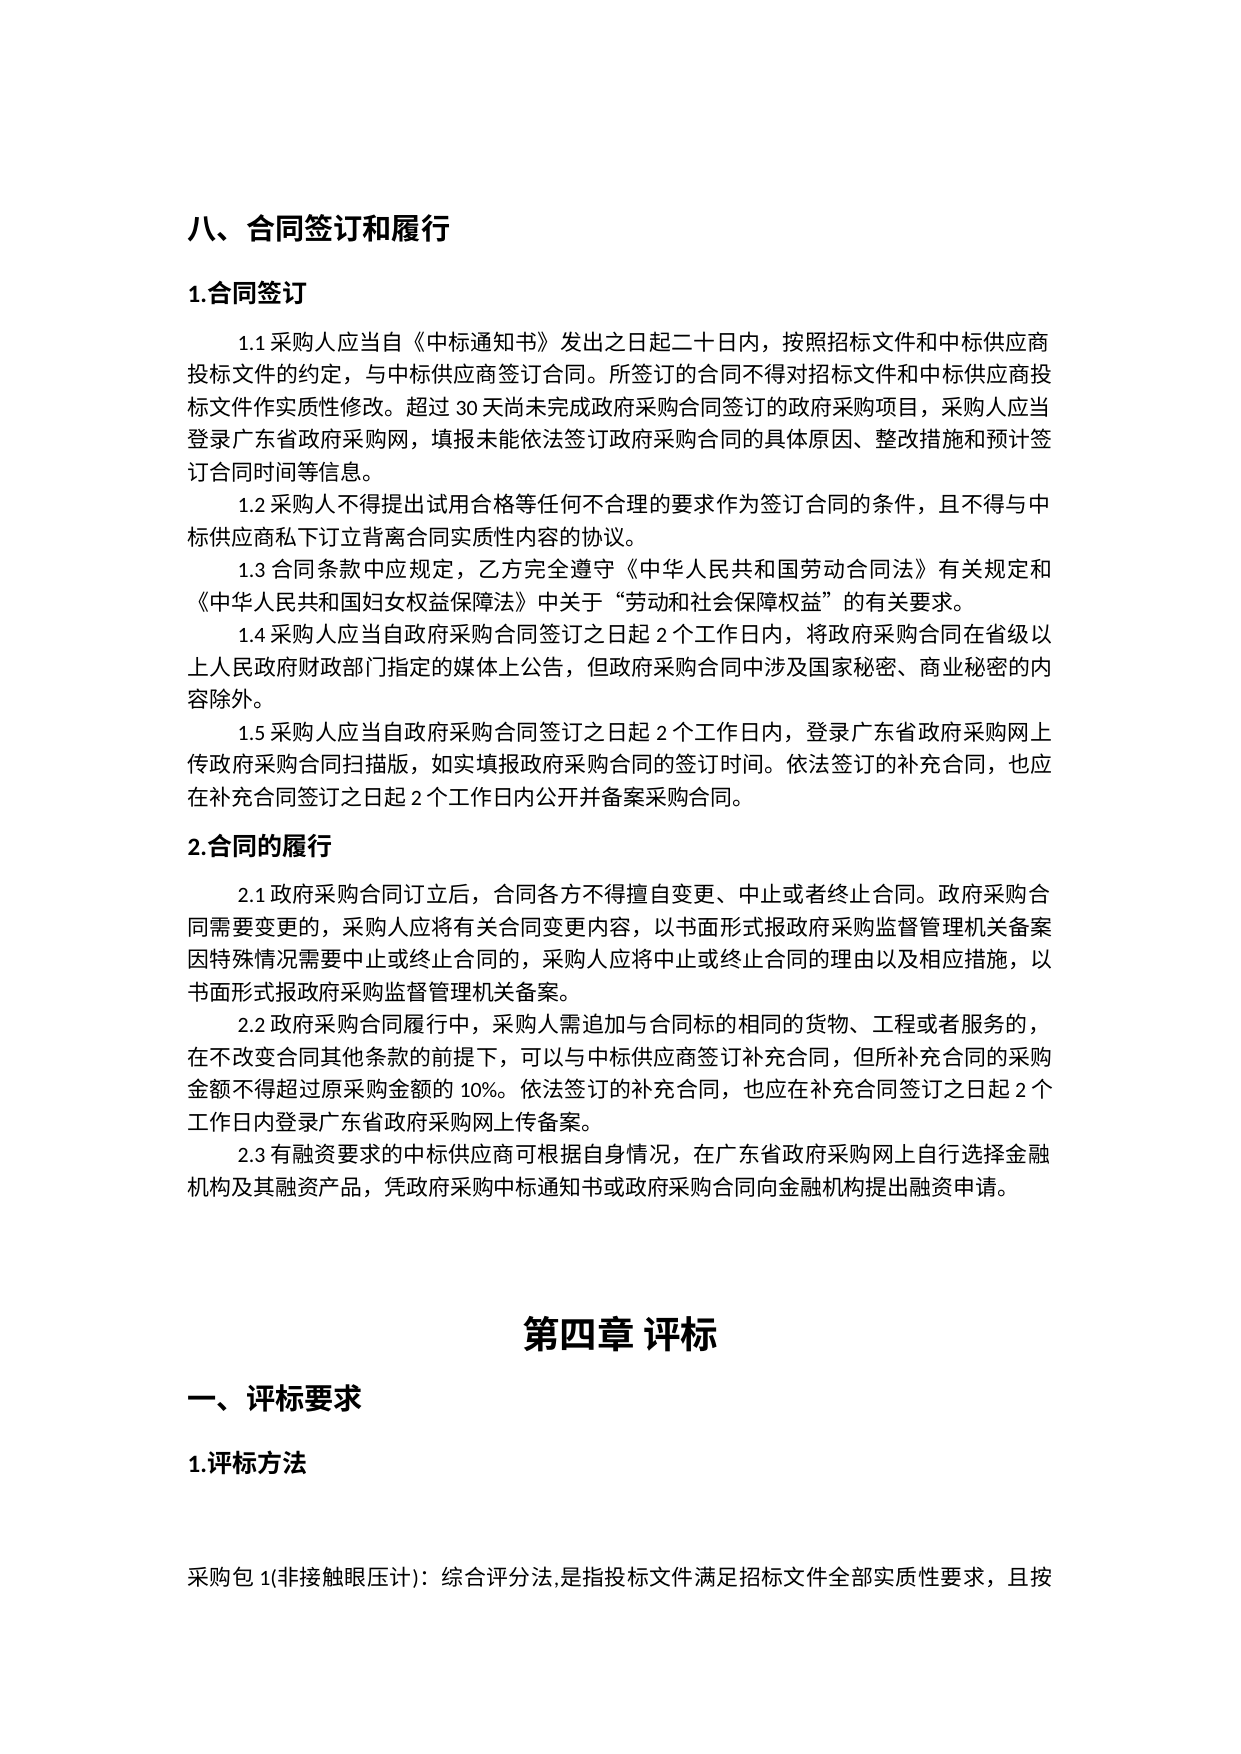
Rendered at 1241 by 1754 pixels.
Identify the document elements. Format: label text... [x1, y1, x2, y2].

text 1.1采购人应当自《中标通知书》发出之日起二十日内，按照招标文件和中标供应商投标文件的约定，与中标供应商签订合同。所签订的合同不得对招标文件和中标供应商投标文件作实质性修改。超过30天尚未完成政府采购合同签订的政府采购项目，采购人应当登录广东省政府采购网，填报未能依法签订政府采购合同的具体原因、整改措施和预计签订合同时间等信息。 [187, 324, 1053, 487]
text 一、评标要求 [187, 1364, 1053, 1429]
text 2.1政府采购合同订立后，合同各方不得擅自变更、中止或者终止合同。政府采购合同需要变更的，采购人应将有关合同变更内容，以书面形式报政府采购监督管理机关备案；因特殊情况需要中止或终止合同的，采购人应将中止或终止合同的理由以及相应措施，以书面形式报政府采购监督管理机关备案。 [187, 877, 1053, 1007]
text 2.3有融资要求的中标供应商可根据自身情况，在广东省政府采购网上自行选择金融机构及其融资产品，凭政府采购中标通知书或政府采购合同向金融机构提出融资申请。 [187, 1137, 1053, 1202]
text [187, 1559, 1053, 1592]
text 1.5采购人应当自政府采购合同签订之日起2个工作日内，登录广东省政府采购网上传政府采购合同扫描版，如实填报政府采购合同的签订时间。依法签订的补充合同，也应在补充合同签订之日起2个工作日内公开并备案采购合同。 [187, 714, 1053, 812]
text 1.2采购人不得提出试用合格等任何不合理的要求作为签订合同的条件，且不得与中标供应商私下订立背离合同实质性内容的协议。 [187, 487, 1053, 552]
text 1.评标方法 [187, 1429, 1053, 1494]
text 1.合同签订 [187, 259, 1053, 324]
text 第四章 评标 [187, 1299, 1053, 1364]
text 八、合同签订和履行 [187, 194, 1053, 259]
text 2.2政府采购合同履行中，采购人需追加与合同标的相同的货物、工程或者服务的，在不改变合同其他条款的前提下，可以与中标供应商签订补充合同，但所补充合同的采购金额不得超过原采购金额的10%。依法签订的补充合同，也应在补充合同签订之日起2个工作日内登录广东省政府采购网上传备案。 [187, 1007, 1053, 1137]
text 1.4采购人应当自政府采购合同签订之日起2个工作日内，将政府采购合同在省级以上人民政府财政部门指定的媒体上公告，但政府采购合同中涉及国家秘密、商业秘密的内容除外。 [187, 617, 1053, 714]
text 2.合同的履行 [187, 812, 1053, 877]
text 1.3合同条款中应规定，乙方完全遵守《中华人民共和国劳动合同法》有关规定和《中华人民共和国妇女权益保障法》中关于“劳动和社会保障权益”的有关要求。 [187, 552, 1053, 617]
